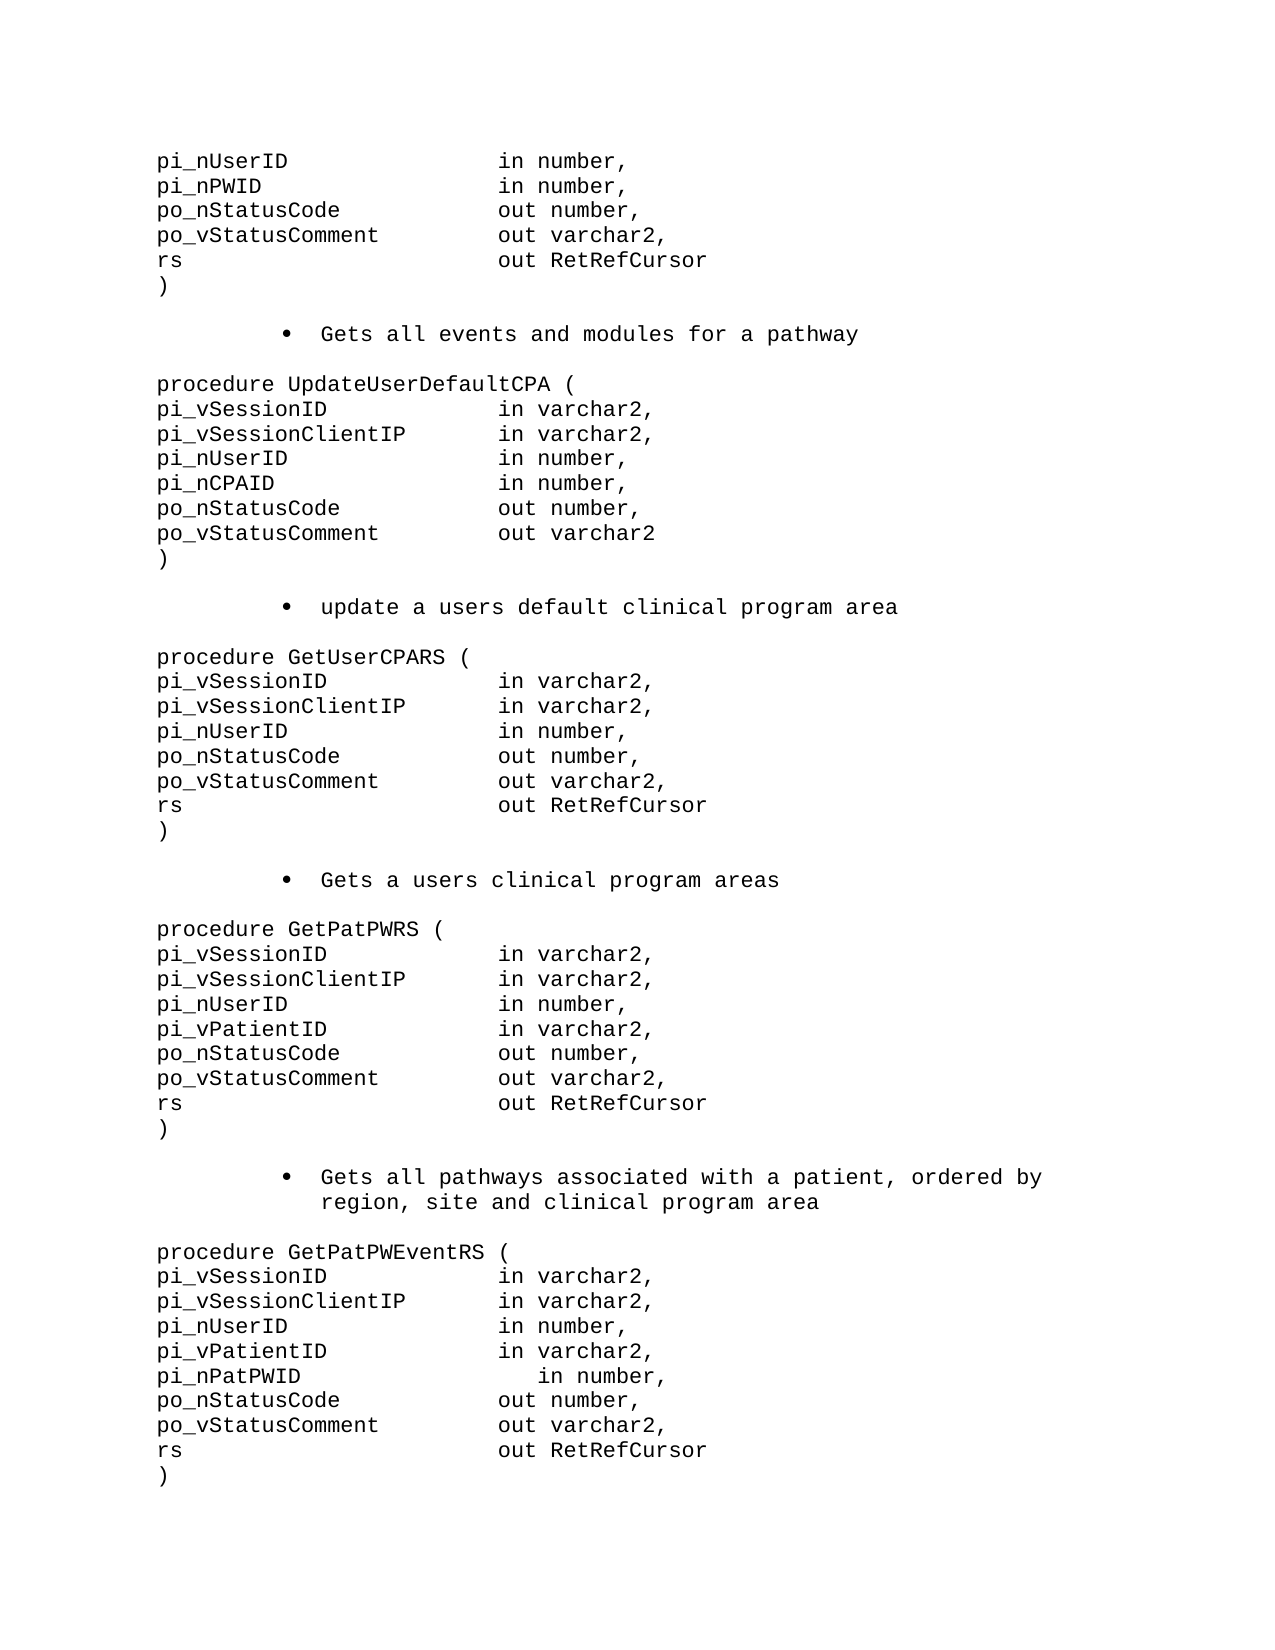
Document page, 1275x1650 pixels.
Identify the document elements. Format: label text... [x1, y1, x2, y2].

text pi_vPatientID in varchar2, [156, 1018, 1118, 1042]
text pi_vSessionClientIP in varchar2, [156, 968, 1118, 993]
text pi_vSessionID in varchar2, [156, 398, 1118, 423]
text ) [156, 274, 1118, 299]
text pi_nUserID in number, [156, 447, 1118, 472]
text procedure GetPatPWEventRS ( [156, 1241, 1118, 1266]
text pi_vPatientID in varchar2, [156, 1340, 1118, 1365]
text pi_vSessionClientIP in varchar2, [156, 1290, 1118, 1315]
text po_nStatusCode out number, [156, 199, 1118, 224]
text po_vStatusComment out varchar2, [156, 770, 1118, 794]
text ) [156, 819, 1118, 844]
text po_nStatusCode out number, [156, 1042, 1118, 1067]
text rs out RetRefCursor [156, 1439, 1118, 1464]
text pi_nPatPWID in number, [156, 1365, 1118, 1389]
text po_vStatusComment out varchar2, [156, 1414, 1118, 1439]
text po_vStatusComment out varchar2, [156, 224, 1118, 249]
text pi_vSessionID in varchar2, [156, 1266, 1118, 1290]
text procedure GetPatPWRS ( [156, 918, 1118, 943]
text po_vStatusComment out varchar2 [156, 522, 1118, 547]
text ) [156, 547, 1118, 571]
text ) [156, 1117, 1118, 1142]
list update a users default clinical program area [283, 596, 1118, 621]
text po_nStatusCode out number, [156, 745, 1118, 770]
text procedure GetUserCPARS ( [156, 646, 1118, 671]
text rs out RetRefCursor [156, 1092, 1118, 1117]
text pi_nUserID in number, [156, 993, 1118, 1018]
text pi_nCPAID in number, [156, 472, 1118, 497]
text rs out RetRefCursor [156, 794, 1118, 819]
text po_nStatusCode out number, [156, 1389, 1118, 1414]
text procedure UpdateUserDefaultCPA ( [156, 373, 1118, 398]
text pi_vSessionClientIP in varchar2, [156, 695, 1118, 720]
text pi_nPWID in number, [156, 175, 1118, 199]
text po_nStatusCode out number, [156, 497, 1118, 522]
text rs out RetRefCursor [156, 249, 1118, 274]
text pi_nUserID in number, [156, 1315, 1118, 1340]
list Gets all events and modules for a pathway [283, 323, 1118, 348]
text pi_vSessionID in varchar2, [156, 943, 1118, 968]
text ) [156, 1464, 1118, 1489]
list Gets a users clinical program areas [283, 869, 1118, 894]
text pi_vSessionClientIP in varchar2, [156, 423, 1118, 447]
text pi_vSessionID in varchar2, [156, 671, 1118, 695]
text pi_nUserID in number, [156, 720, 1118, 745]
list Gets all pathways associated with a patient, ordered by region, site and clinical program area [283, 1166, 1118, 1216]
text pi_nUserID in number, [156, 150, 1118, 175]
text po_vStatusComment out varchar2, [156, 1067, 1118, 1092]
